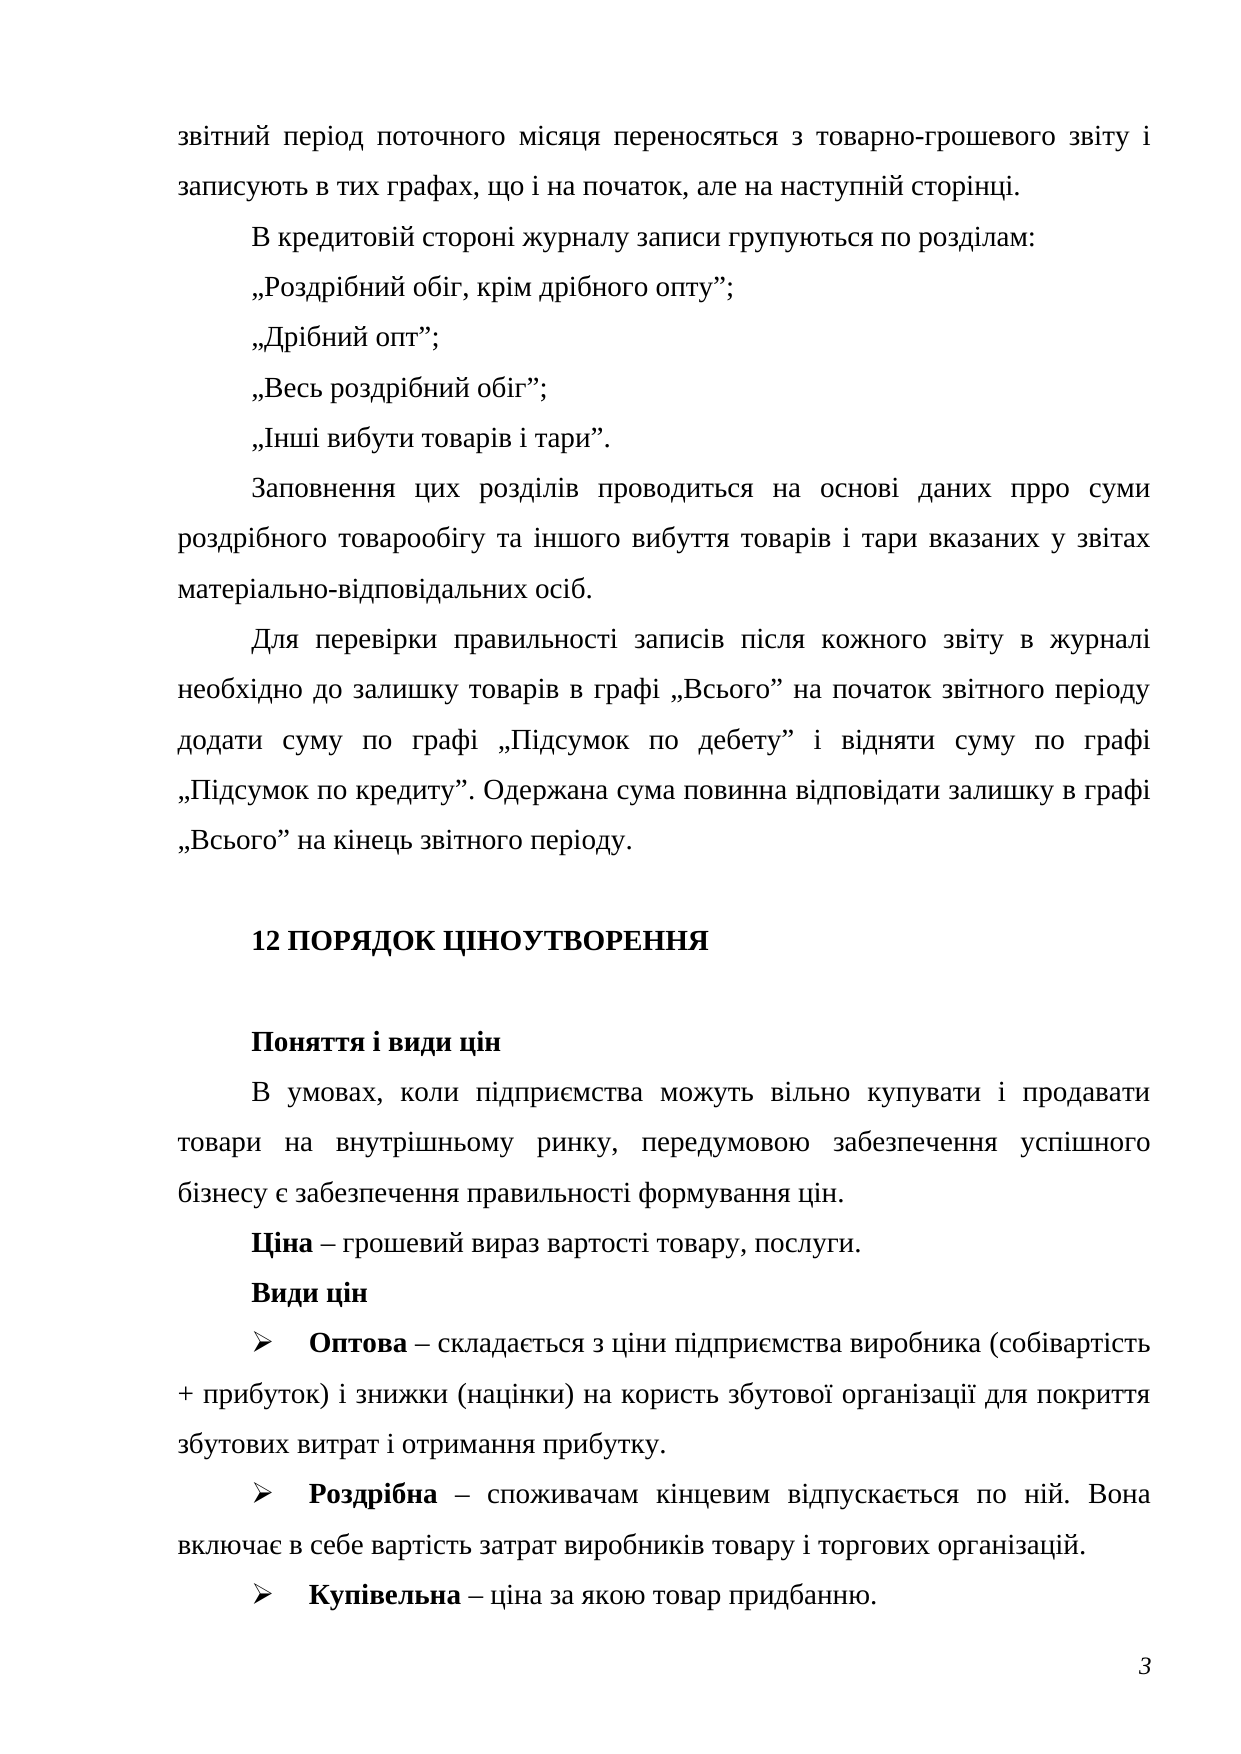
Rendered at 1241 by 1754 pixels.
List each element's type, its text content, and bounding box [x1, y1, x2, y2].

text В умовах, коли підприємства можуть вільно купувати і продавати товари на внутрішньому ринку, передумовою забезпечення успішного бізнесу є забезпечення правильності формування цін. [177, 1074, 1152, 1208]
list Оптова – складається з ціни підприємства виробника (собівартість + прибуток) і знижки (націнки) на користь збутової організації для покриття збутових витрат і отримання прибутку. [177, 1326, 1152, 1460]
text Види цін [177, 1275, 1152, 1309]
text „Роздрібний обіг, крім дрібного опту”; [177, 269, 1152, 303]
list Роздрібна – споживачам кінцевим відпускається по ній. Вона включає в себе вартість затрат виробників товару і торгових організацій. [177, 1477, 1152, 1561]
text „Весь роздрібний обіг”; [177, 370, 1152, 403]
text Для перевірки правильності записів після кожного звіту в журналі необхідно до залишку товарів в графі „Всього” на початок звітного періоду додати суму по графі „Підсумок по дебету” і відняти суму по графі „Підсумок по кредиту”. Одержана сума повинна відповідати залишку в графі „Всього” на кінець звітного періоду. [177, 621, 1152, 856]
text „Дрібний опт”; [177, 319, 1152, 353]
text Поняття і види цін [177, 1024, 1152, 1057]
text Ціна – грошевий вираз вартості товару, послуги. [177, 1225, 1152, 1258]
text В кредитовій стороні журналу записи групуються по розділам: [177, 219, 1152, 252]
text Заповнення цих розділів проводиться на основі даних прро суми роздрібного товарообігу та іншого вибуття товарів і тари вказаних у звітах матеріально-відповідальних осіб. [177, 470, 1152, 604]
list Купівельна – ціна за якою товар придбанню. [177, 1577, 1152, 1611]
text „Інші вибути товарів і тари”. [177, 420, 1152, 453]
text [177, 118, 1152, 202]
text 12 Порядок ціноутворення [177, 923, 1152, 957]
